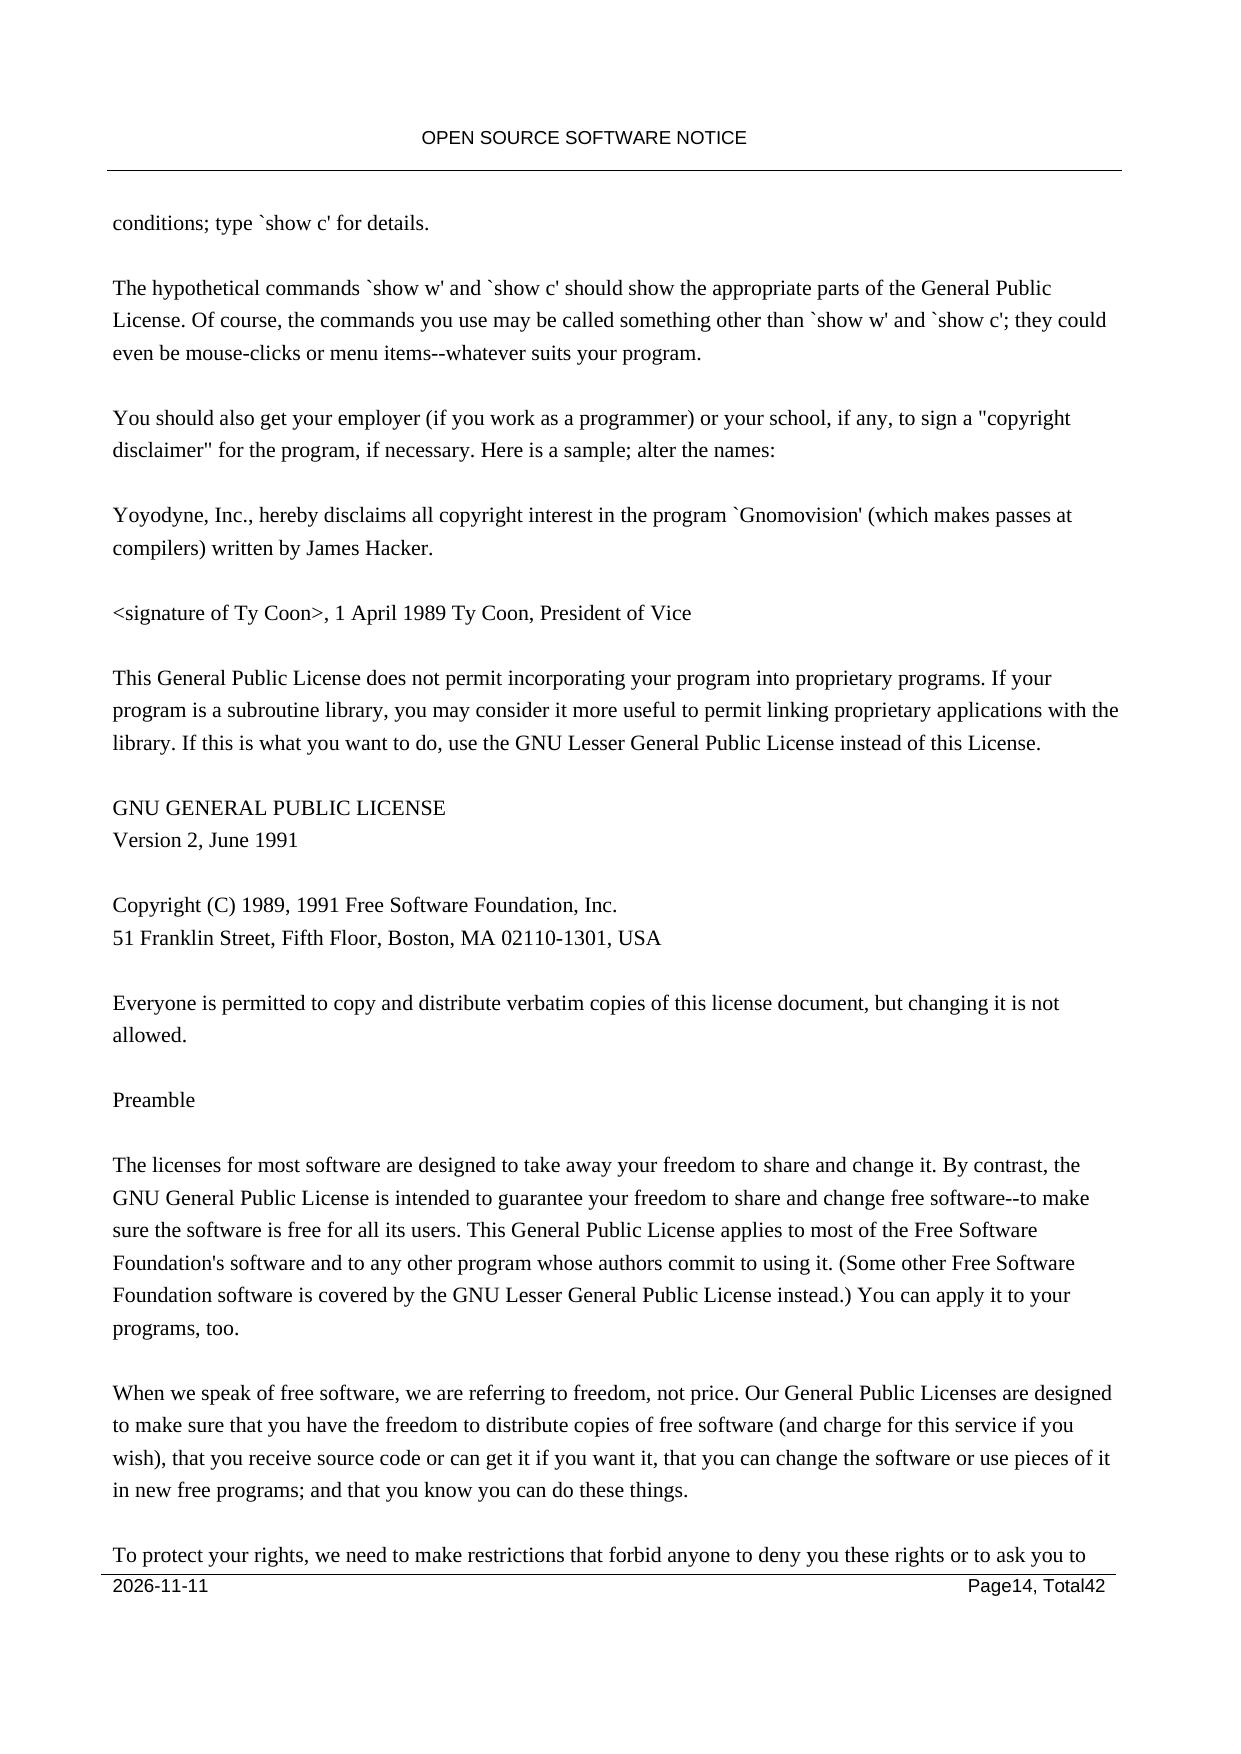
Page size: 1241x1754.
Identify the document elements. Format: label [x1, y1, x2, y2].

text [112, 206, 1128, 1571]
